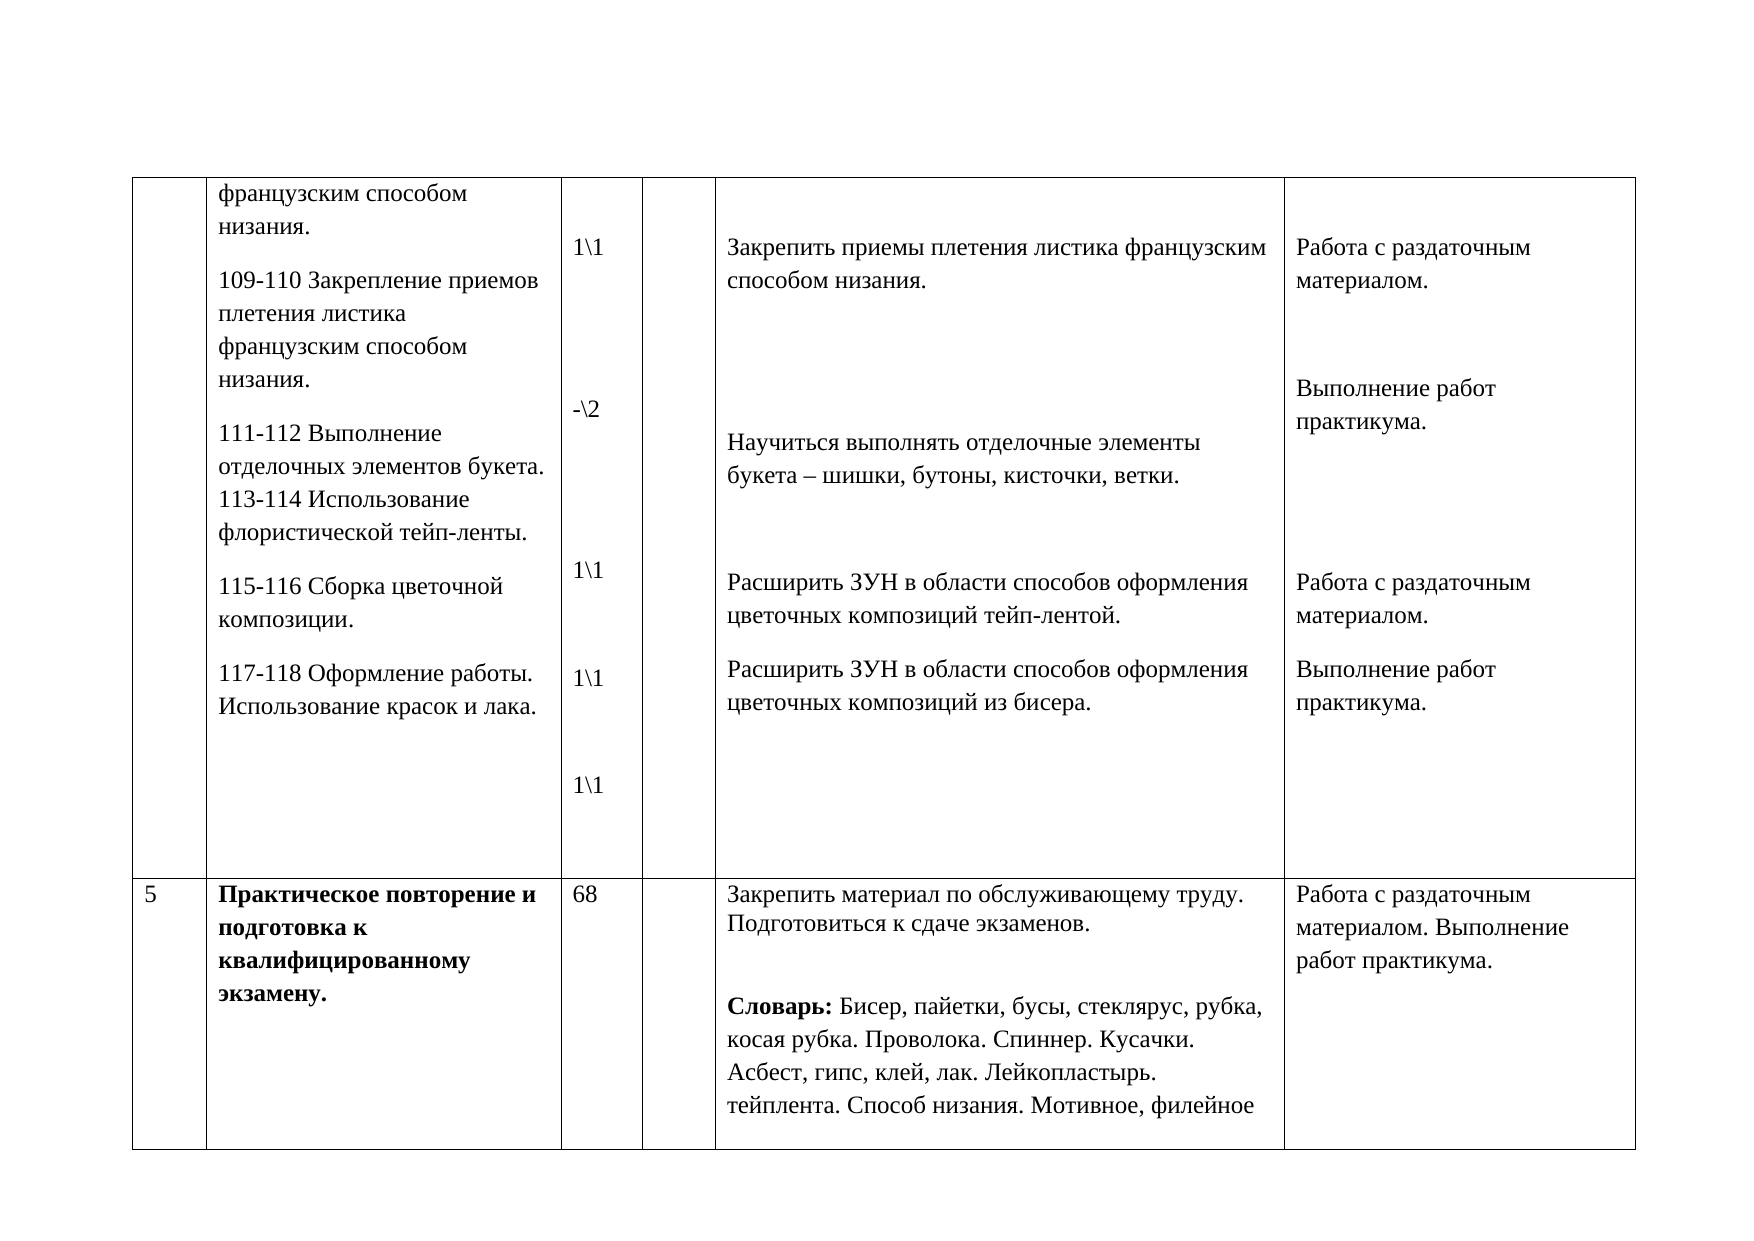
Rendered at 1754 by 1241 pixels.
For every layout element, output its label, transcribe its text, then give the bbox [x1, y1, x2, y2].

table_cell 5 [133, 879, 206, 1149]
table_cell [207, 879, 561, 1149]
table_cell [562, 879, 642, 1149]
table_cell [643, 178, 715, 878]
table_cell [207, 178, 561, 878]
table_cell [716, 178, 1284, 878]
table_cell 4 [133, 178, 206, 878]
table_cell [1285, 178, 1635, 878]
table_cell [716, 879, 1284, 1149]
table_cell [643, 879, 715, 1149]
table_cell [562, 178, 642, 878]
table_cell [1285, 879, 1635, 1149]
